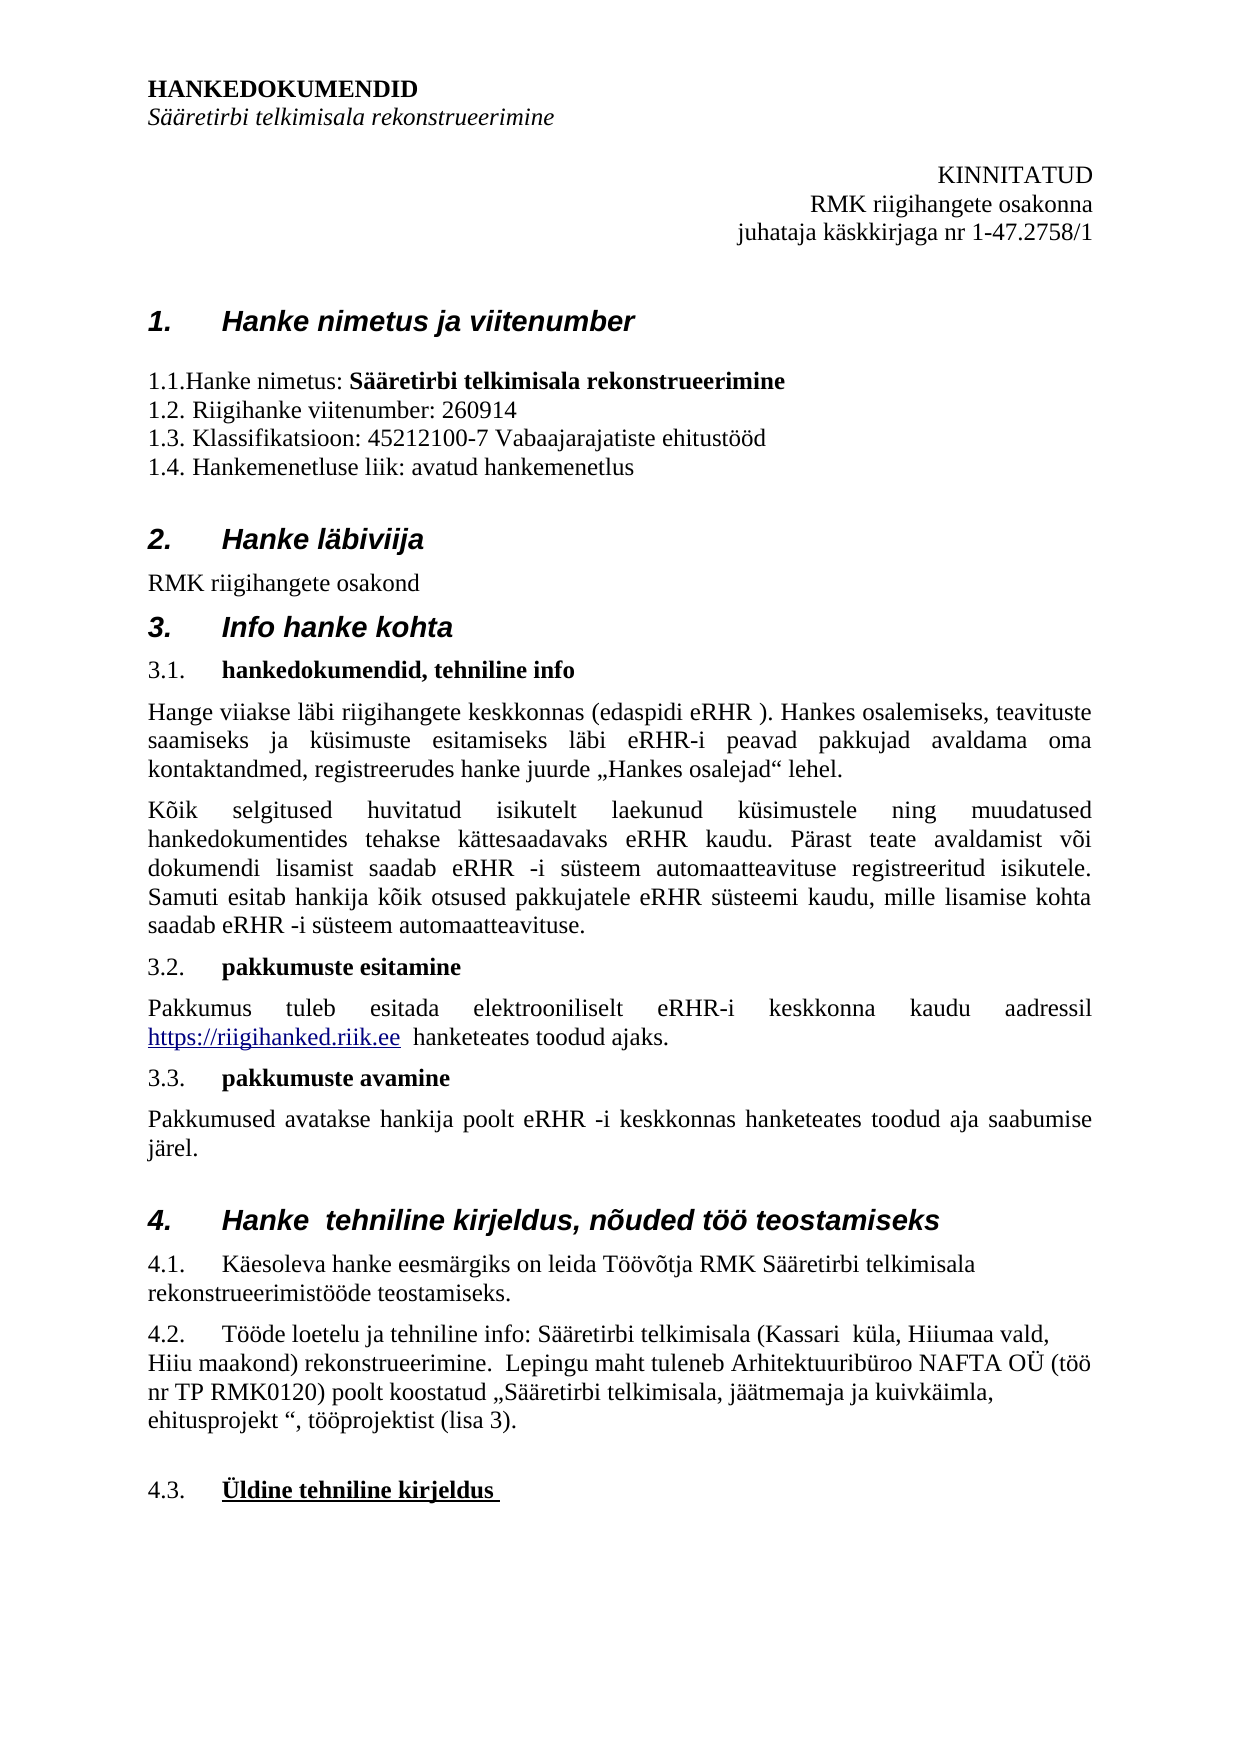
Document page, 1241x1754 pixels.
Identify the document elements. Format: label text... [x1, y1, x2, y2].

text Pakkumus tuleb esitada elektrooniliselt eRHR-i keskkonna kaudu aadressil https://riigihanked.riik.ee hanketeates toodud ajaks. [148, 993, 1093, 1051]
list Hankemenetluse liik: avatud hankemenetlus [148, 452, 1093, 481]
subtitle Hanke läbiviija [148, 522, 1093, 556]
text RMK riigihangete osakonna [148, 189, 1093, 217]
text Kõik selgitused huvitatud isikutelt laekunud küsimustele ning muudatused hankedokumentides tehakse kättesaadavaks eRHR kaudu. Pärast teate avaldamist või dokumendi lisamist saadab eRHR -i süsteem automaatteavituse registreeritud isikutele. Samuti esitab hankija kõik otsused pakkujatele eRHR süsteemi kaudu, mille lisamise kohta saadab eRHR -i süsteem automaatteavituse. [148, 796, 1093, 939]
subtitle Hanke tehniline kirjeldus, nõuded töö teostamiseks [148, 1203, 1093, 1237]
list Käesoleva hanke eesmärgiks on leida Töövõtja RMK Sääretirbi telkimisala rekonstrueerimistööde teostamiseks. [148, 1249, 1093, 1307]
text KINNITATUD [148, 160, 1093, 189]
subtitle pakkumuste avamine [148, 1063, 1093, 1092]
text Pakkumused avatakse hankija poolt eRHR -i keskkonnas hanketeates toodud aja saabumise järel. [148, 1104, 1093, 1162]
list Tööde loetelu ja tehniline info: Sääretirbi telkimisala (Kassari küla, Hiiumaa vald, Hiiu maakond) rekonstrueerimine. Lepingu maht tuleneb Arhitektuuribüroo NAFTA OÜ (töö nr TP RMK0120) poolt koostatud „Sääretirbi telkimisala, jäätmemaja ja kuivkäimla, ehitusprojekt “, tööprojektist (lisa 3). [148, 1319, 1093, 1434]
subtitle pakkumuste esitamine [147, 952, 1093, 981]
subtitle Info hanke kohta [148, 609, 1093, 643]
list Üldine tehniline kirjeldus [148, 1475, 1093, 1504]
list Klassifikatsioon: 45212100-7 Vabaajarajatiste ehitustööd [148, 423, 1093, 452]
list Hanke nimetus: Sääretirbi telkimisala rekonstrueerimine [148, 366, 1093, 395]
list Riigihanke viitenumber: 260914 [148, 395, 1093, 423]
subtitle hankedokumendid, tehniline info [148, 656, 1093, 684]
text RMK riigihangete osakond [148, 568, 1093, 597]
subtitle Hanke nimetus ja viitenumber [148, 304, 1093, 337]
text Hange viiakse läbi riigihangete keskkonnas (edaspidi eRHR ). Hankes osalemiseks, teavituste saamiseks ja küsimuste esitamiseks läbi eRHR-i peavad pakkujad avaldama oma kontaktandmed, registreerudes hanke juurde „Hankes osalejad“ lehel. [148, 697, 1093, 783]
text juhataja käskkirjaga nr 1-47.2758/1 [148, 217, 1093, 246]
